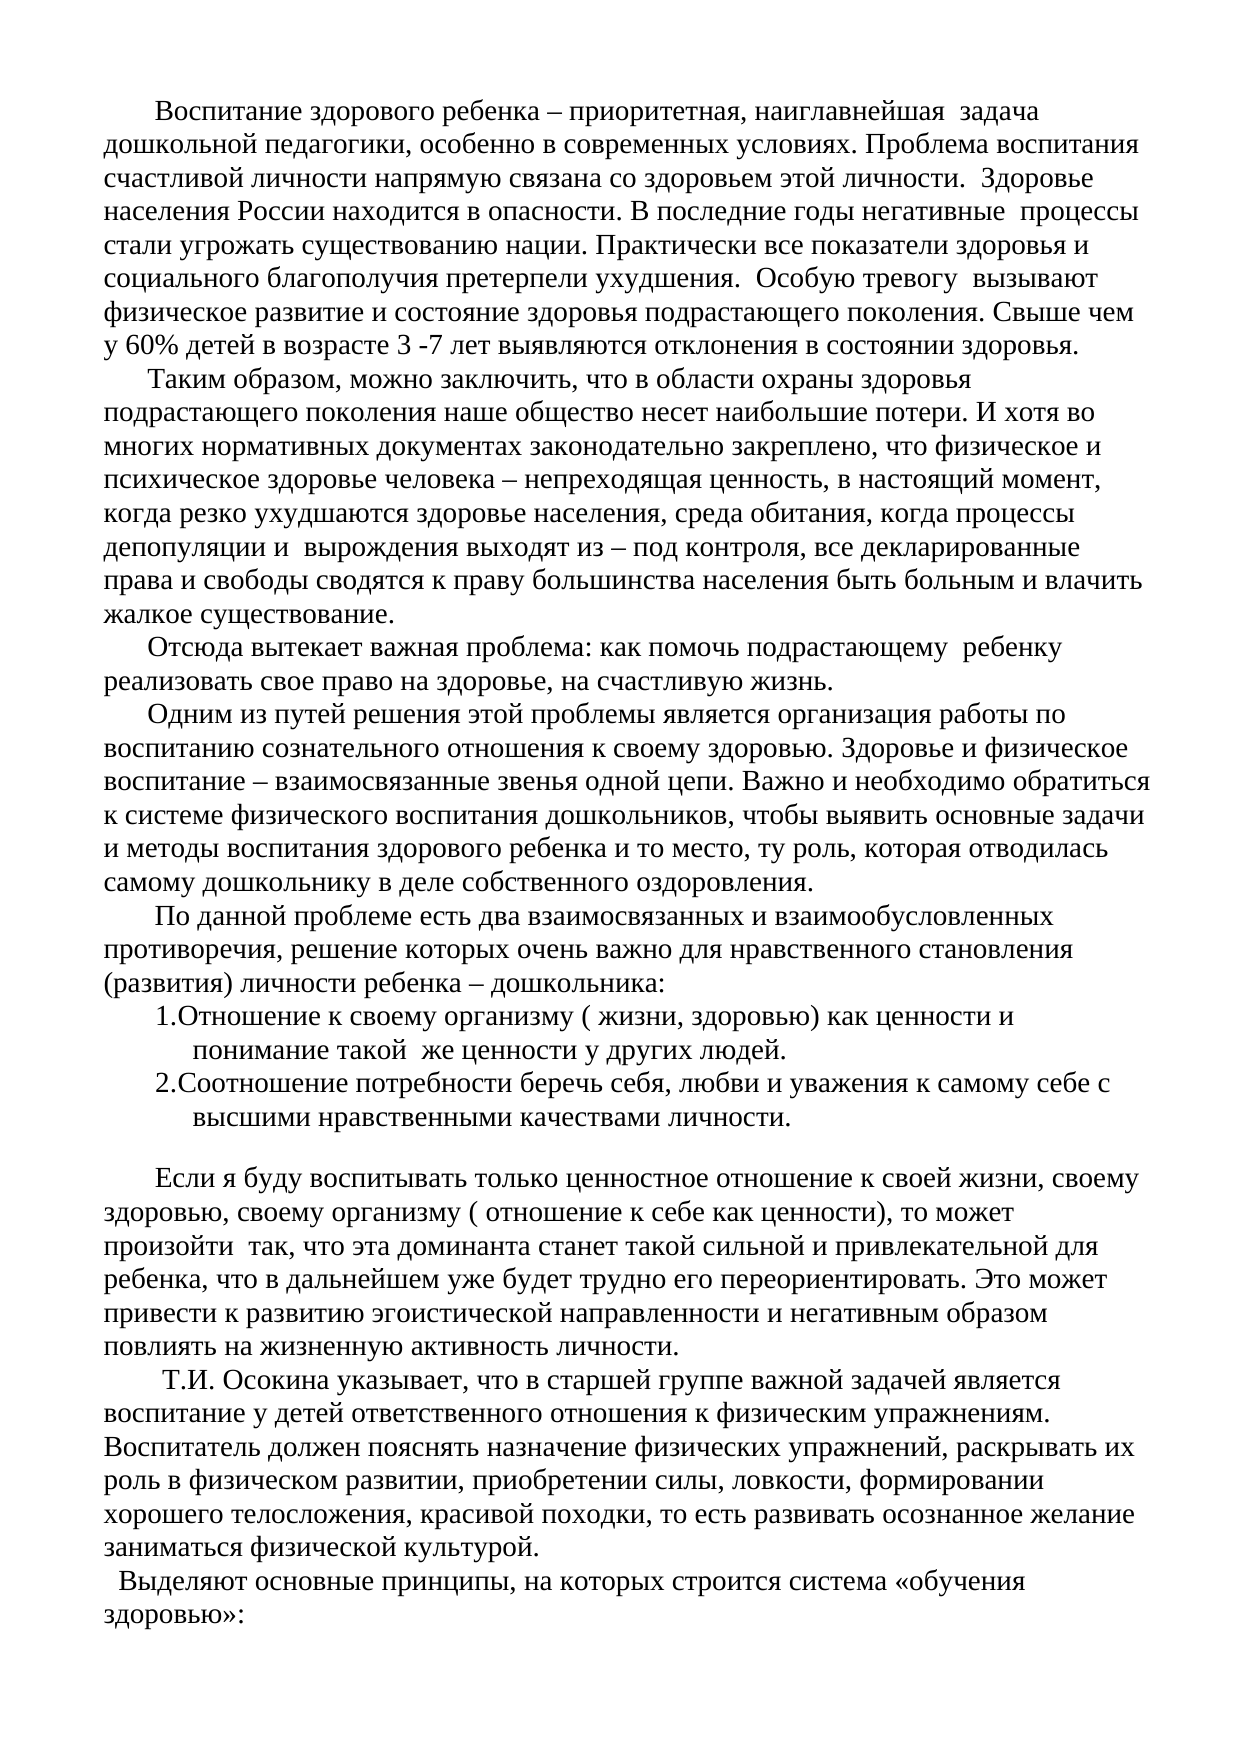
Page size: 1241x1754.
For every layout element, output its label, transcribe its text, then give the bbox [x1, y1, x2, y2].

text Т.И. Осокина указывает, что в старшей группе важной задачей является воспитание у детей ответственного отношения к физическим упражнениям. Воспитатель должен пояснять назначение физических упражнений, раскрывать их роль в физическом развитии, приобретении силы, ловкости, формировании хорошего телосложения, красивой походки, то есть развивать осознанное желание заниматься физической культурой. [103, 1362, 1152, 1563]
text Таким образом, можно заключить, что в области охраны здоровья подрастающего поколения наше общество несет наибольшие потери. И хотя во многих нормативных документах законодательно закреплено, что физическое и психическое здоровье человека – непреходящая ценность, в настоящий момент, когда резко ухудшаются здоровье населения, среда обитания, когда процессы депопуляции и вырождения выходят из – под контроля, все декларированные права и свободы сводятся к праву большинства населения быть больным и влачить жалкое существование. [103, 361, 1152, 629]
text Отсюда вытекает важная проблема: как помочь подрастающему ребенку реализовать свое право на здоровье, на счастливую жизнь. [103, 629, 1152, 696]
list Отношение к своему организму ( жизни, здоровью) как ценности и понимание такой же ценности у других людей. [155, 998, 1152, 1065]
text По данной проблеме есть два взаимосвязанных и взаимообусловленных противоречия, решение которых очень важно для нравственного становления (развития) личности ребенка – дошкольника: [103, 898, 1152, 998]
text Выделяют основные принципы, на которых строится система «обучения здоровью»: [103, 1563, 1152, 1630]
list Соотношение потребности беречь себя, любви и уважения к самому себе с высшими нравственными качествами личности. [155, 1065, 1152, 1132]
text Если я буду воспитывать только ценностное отношение к своей жизни, своему здоровью, своему организму ( отношение к себе как ценности), то может произойти так, что эта доминанта станет такой сильной и привлекательной для ребенка, что в дальнейшем уже будет трудно его переориентировать. Это может привести к развитию эгоистической направленности и негативным образом повлиять на жизненную активность личности. [103, 1161, 1152, 1362]
text Одним из путей решения этой проблемы является организация работы по воспитанию сознательного отношения к своему здоровью. Здоровье и физическое воспитание – взаимосвязанные звенья одной цепи. Важно и необходимо обратиться к системе физического воспитания дошкольников, чтобы выявить основные задачи и методы воспитания здорового ребенка и то место, ту роль, которая отводилась самому дошкольнику в деле собственного оздоровления. [103, 696, 1152, 898]
text Воспитание здорового ребенка – приоритетная, наиглавнейшая задача дошкольной педагогики, особенно в современных условиях. Проблема воспитания счастливой личности напрямую связана со здоровьем этой личности. Здоровье населения России находится в опасности. В последние годы негативные процессы стали угрожать существованию нации. Практически все показатели здоровья и социального благополучия претерпели ухудшения. Особую тревогу вызывают физическое развитие и состояние здоровья подрастающего поколения. Свыше чем у 60% детей в возрасте 3 -7 лет выявляются отклонения в состоянии здоровья. [103, 93, 1152, 361]
